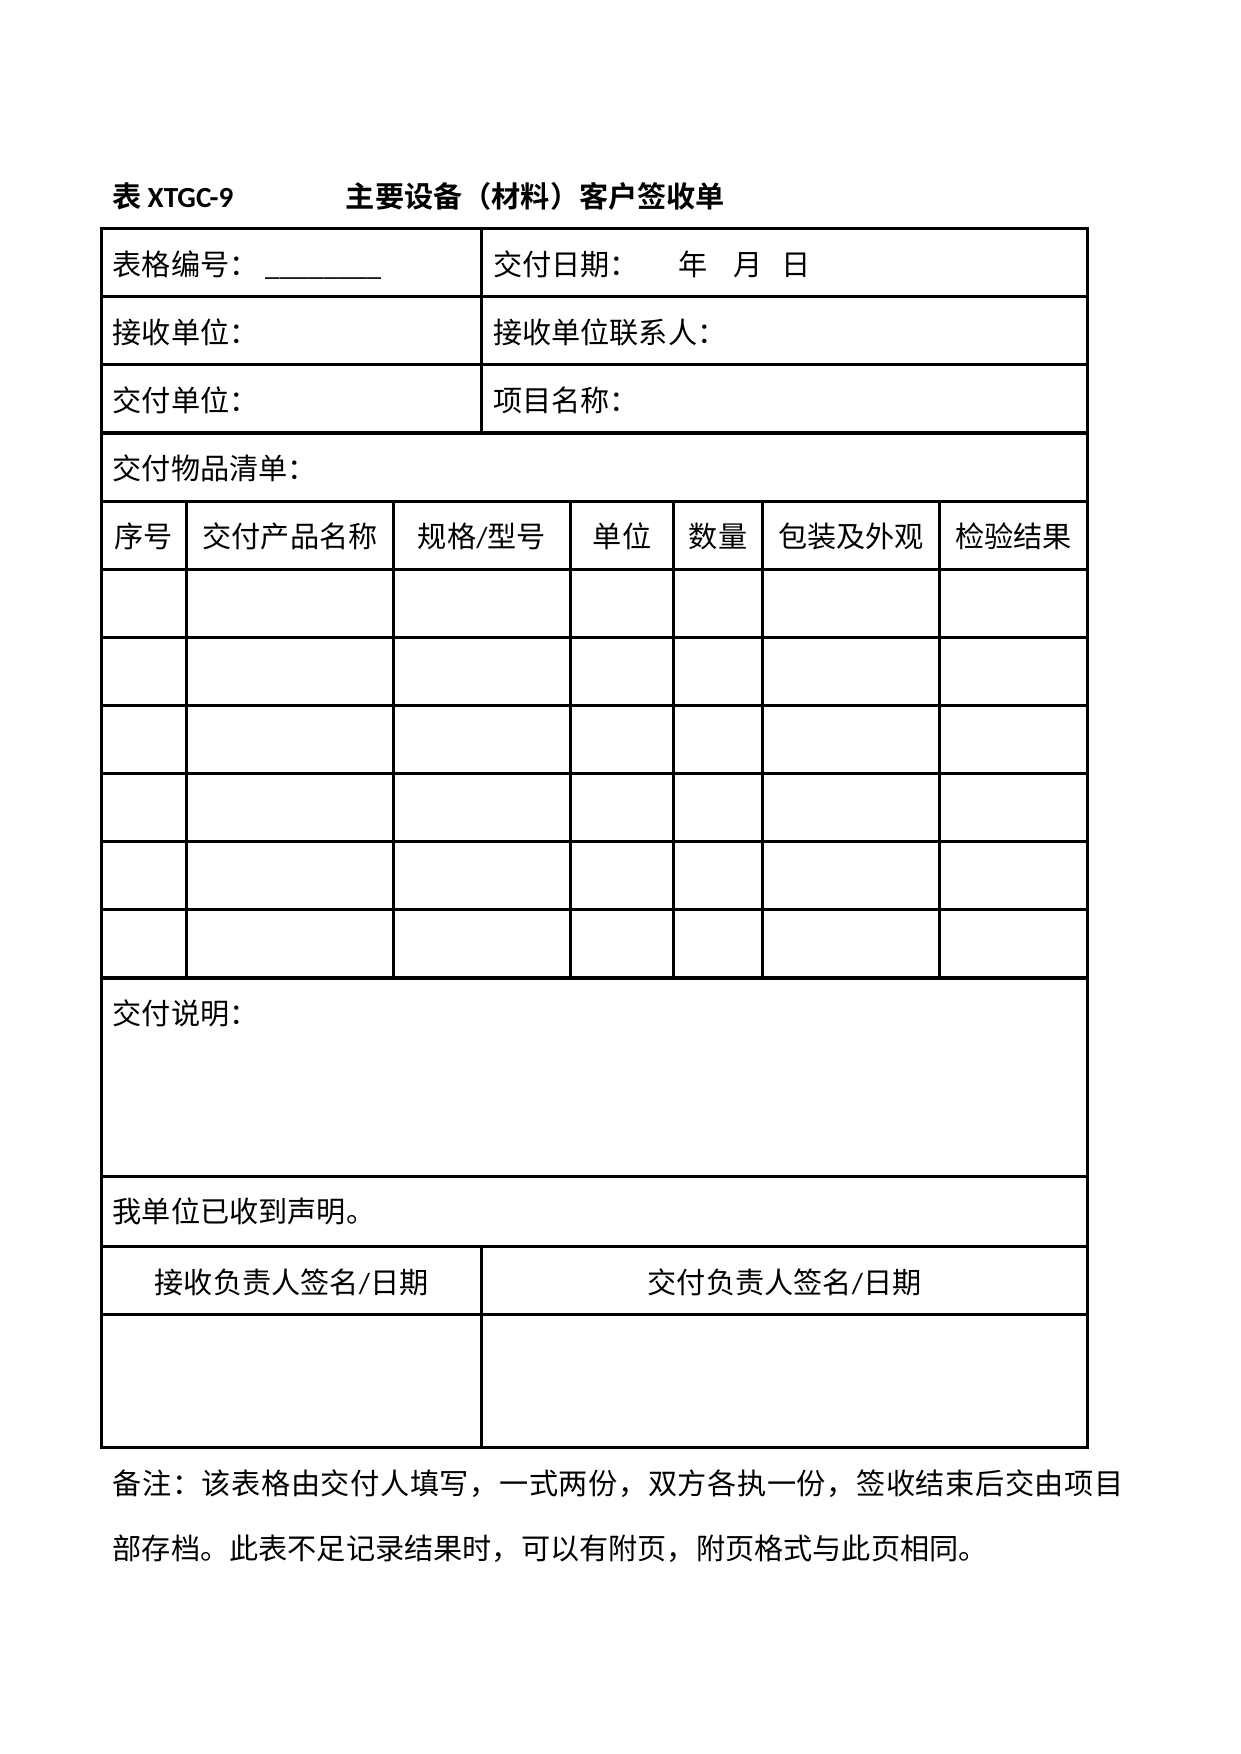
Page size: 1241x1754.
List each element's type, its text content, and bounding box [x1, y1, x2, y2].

table_cell [188, 707, 392, 772]
table_cell [941, 911, 1086, 976]
table_cell [483, 1316, 1086, 1446]
table_cell 交付产品名称 [188, 503, 392, 568]
table_cell [941, 571, 1086, 636]
table_cell 规格/型号 [395, 503, 569, 568]
table_cell [572, 775, 672, 840]
table_cell [395, 911, 569, 976]
table_cell [941, 707, 1086, 772]
table_cell [764, 707, 938, 772]
table_cell [941, 639, 1086, 704]
table_cell [103, 571, 185, 636]
table_cell [103, 775, 185, 840]
table_cell [675, 911, 761, 976]
table_cell [103, 843, 185, 908]
table_cell [188, 571, 392, 636]
table_cell [675, 775, 761, 840]
table_cell [395, 707, 569, 772]
table_cell [764, 639, 938, 704]
table_cell [675, 639, 761, 704]
table_cell 检验结果 [941, 503, 1086, 568]
table_cell [764, 843, 938, 908]
table_cell 接收单位： [103, 298, 480, 363]
table_cell [764, 911, 938, 976]
text 表XTGC-9 主要设备（材料）客户签收单 [112, 162, 1128, 227]
table_cell 序号 [103, 503, 185, 568]
table_cell 包装及外观 [764, 503, 938, 568]
table_cell 交付物品清单： [103, 435, 1086, 499]
table_header 表格编号： ________ [103, 230, 480, 295]
table_cell [764, 775, 938, 840]
table_cell [395, 775, 569, 840]
table_cell 单位 [572, 503, 672, 568]
table_cell [941, 843, 1086, 908]
table_cell [675, 707, 761, 772]
table_cell [395, 639, 569, 704]
table_cell [572, 843, 672, 908]
table_cell [103, 707, 185, 772]
table_cell [675, 843, 761, 908]
table_cell [572, 639, 672, 704]
table_cell 我单位已收到声明。 [103, 1178, 1086, 1245]
table_cell [188, 639, 392, 704]
table_cell [572, 911, 672, 976]
table_cell [103, 639, 185, 704]
table_cell [395, 843, 569, 908]
table_cell 交付单位： [103, 366, 480, 431]
table_cell [764, 571, 938, 636]
table_cell 接收单位联系人： [483, 298, 1086, 363]
text 备注：该表格由交付人填写，一式两份，双方各执一份，签收结束后交由项目部存档。此表不足记录结果时，可以有附页，附页格式与此页相同。 [112, 1449, 1128, 1579]
table_cell [395, 571, 569, 636]
table_cell 接收负责人签名/日期 [103, 1248, 480, 1313]
table_cell 数量 [675, 503, 761, 568]
table_cell [103, 1316, 480, 1446]
table_cell [572, 571, 672, 636]
table_cell [675, 571, 761, 636]
table_header 交付日期： 年 月 日 [483, 230, 1086, 295]
table_cell [188, 911, 392, 976]
table_cell 交付说明： [103, 980, 1086, 1174]
table_cell 交付负责人签名/日期 [483, 1248, 1086, 1313]
table_cell [572, 707, 672, 772]
table_cell [941, 775, 1086, 840]
table_cell [103, 911, 185, 976]
table_cell 项目名称： [483, 366, 1086, 431]
table_cell [188, 843, 392, 908]
table_cell [188, 775, 392, 840]
